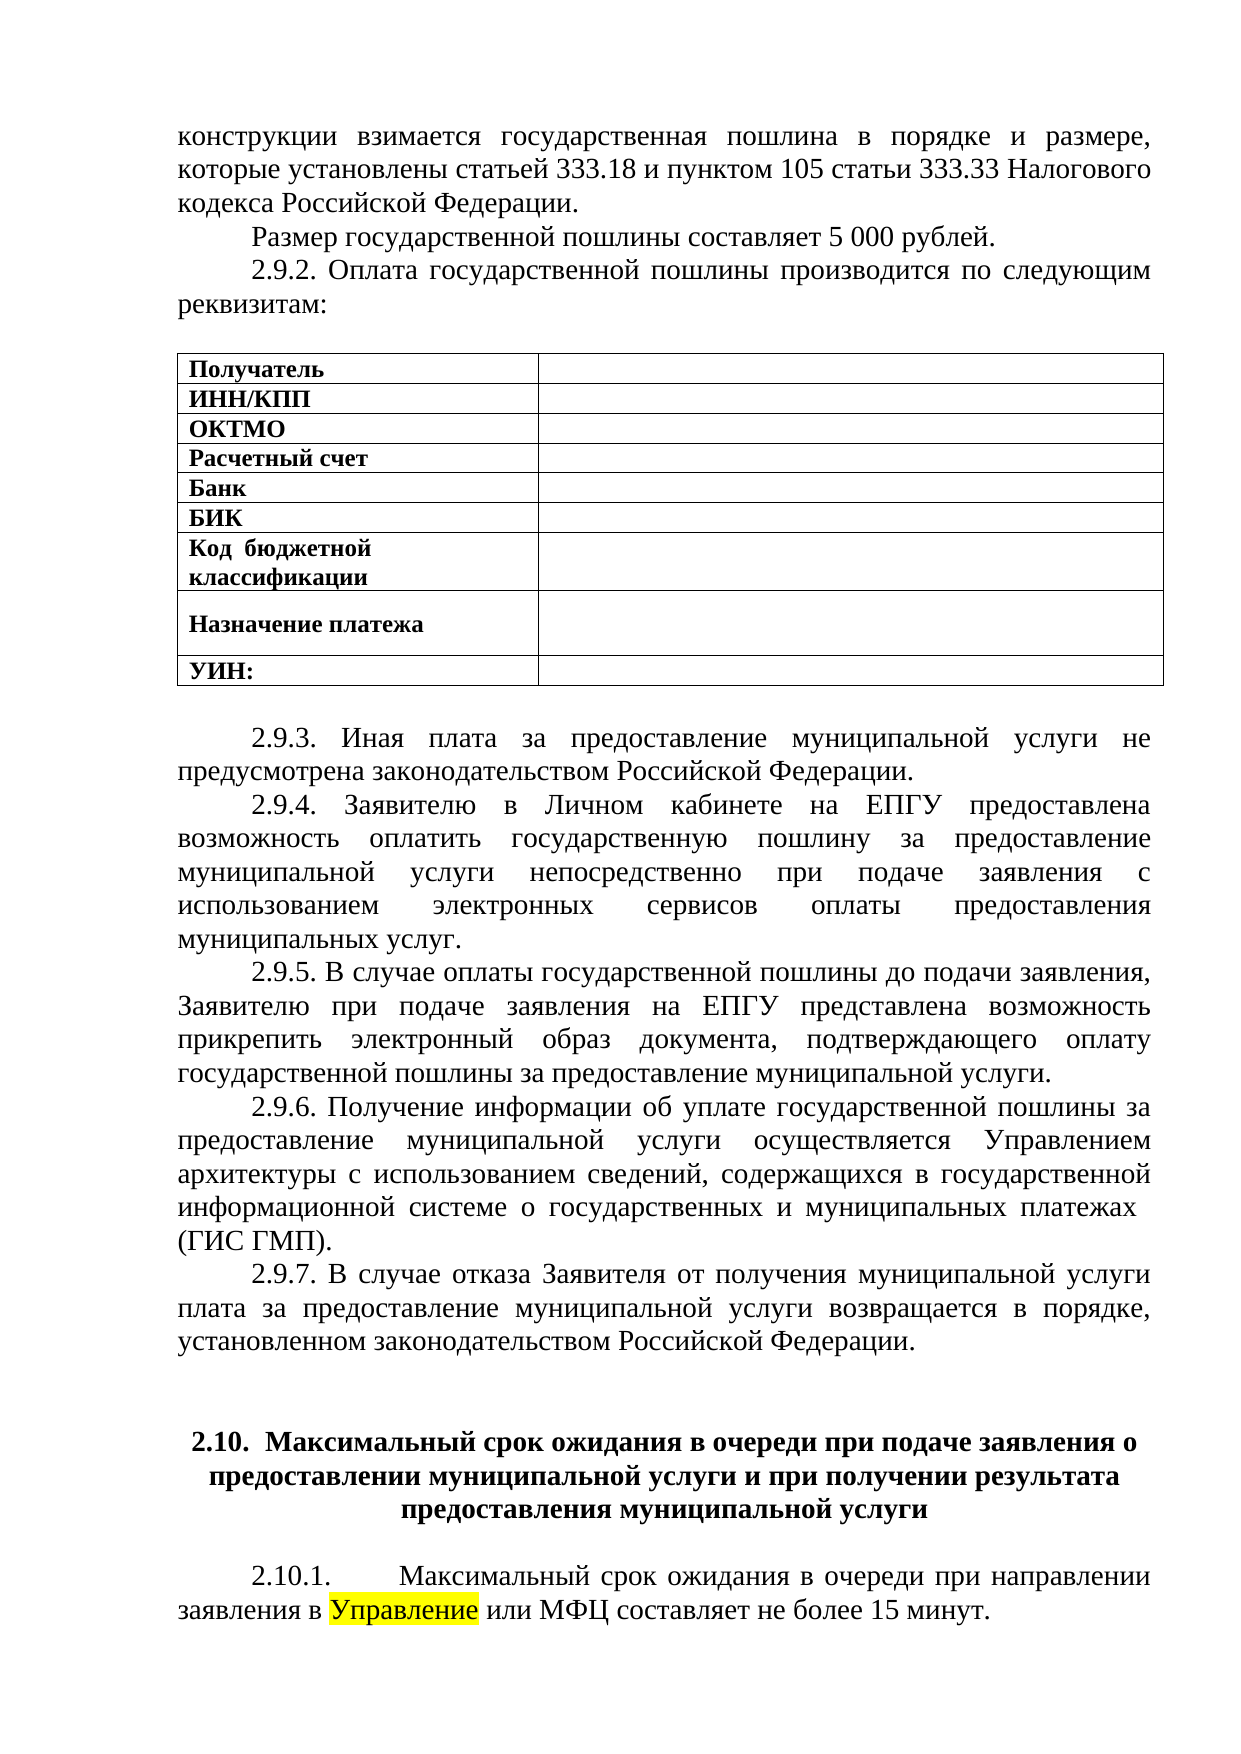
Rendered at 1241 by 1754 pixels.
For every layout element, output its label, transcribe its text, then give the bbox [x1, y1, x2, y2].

table_cell Код бюджетной классификации [178, 533, 538, 590]
table_cell Банк [178, 473, 538, 502]
text 2.10.1. Максимальный срок ожидания в очереди при направлении заявления в Управление или МФЦ составляет не более 15 минут. [177, 1558, 1152, 1625]
table_cell [539, 414, 1163, 442]
table_cell [539, 503, 1163, 532]
table_cell [539, 591, 1163, 655]
table_cell Расчетный счет [178, 444, 538, 472]
table_cell [539, 384, 1163, 413]
table_cell [539, 473, 1163, 502]
text 2.9.2. Оплата государственной пошлины производится по следующим реквизитам: [177, 252, 1152, 319]
text 2.9.3. Иная плата за предоставление муниципальной услуги не предусмотрена законодательством Российской Федерации. [177, 720, 1152, 787]
text 2.9.5. В случае оплаты государственной пошлины до подачи заявления, Заявителю при подаче заявления на ЕПГУ представлена возможность прикрепить электронный образ документа, подтверждающего оплату государственной пошлины за предоставление муниципальной услуги. [177, 954, 1152, 1089]
table_cell [539, 656, 1163, 685]
table_cell БИК [178, 503, 538, 532]
table_header Получатель [178, 354, 538, 383]
table_cell ОКТМО [178, 414, 538, 442]
text 2.9.6. Получение информации об уплате государственной пошлины за предоставление муниципальной услуги осуществляется Управлением архитектуры с использованием сведений, содержащихся в государственной информационной системе о государственных и муниципальных платежах (ГИС ГМП). [177, 1089, 1152, 1256]
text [177, 118, 1152, 219]
table_cell [539, 533, 1163, 590]
text 2.10. Максимальный срок ожидания в очереди при подаче заявления о предоставлении муниципальной услуги и при получении результата предоставления муниципальной услуги [177, 1424, 1152, 1525]
table_cell [539, 444, 1163, 472]
text Размер государственной пошлины составляет 5 000 рублей. [177, 219, 1152, 252]
text 2.9.4. Заявителю в Личном кабинете на ЕПГУ предоставлена возможность оплатить государственную пошлину за предоставление муниципальной услуги непосредственно при подаче заявления с использованием электронных сервисов оплаты предоставления муниципальных услуг. [177, 787, 1152, 954]
table_cell ИНН/КПП [178, 384, 538, 413]
table_header [539, 354, 1163, 383]
text 2.9.7. В случае отказа Заявителя от получения муниципальной услуги плата за предоставление муниципальной услуги возвращается в порядке, установленном законодательством Российской Федерации. [177, 1256, 1152, 1357]
table_cell УИН: [178, 656, 538, 685]
table_cell Назначение платежа [178, 591, 538, 655]
